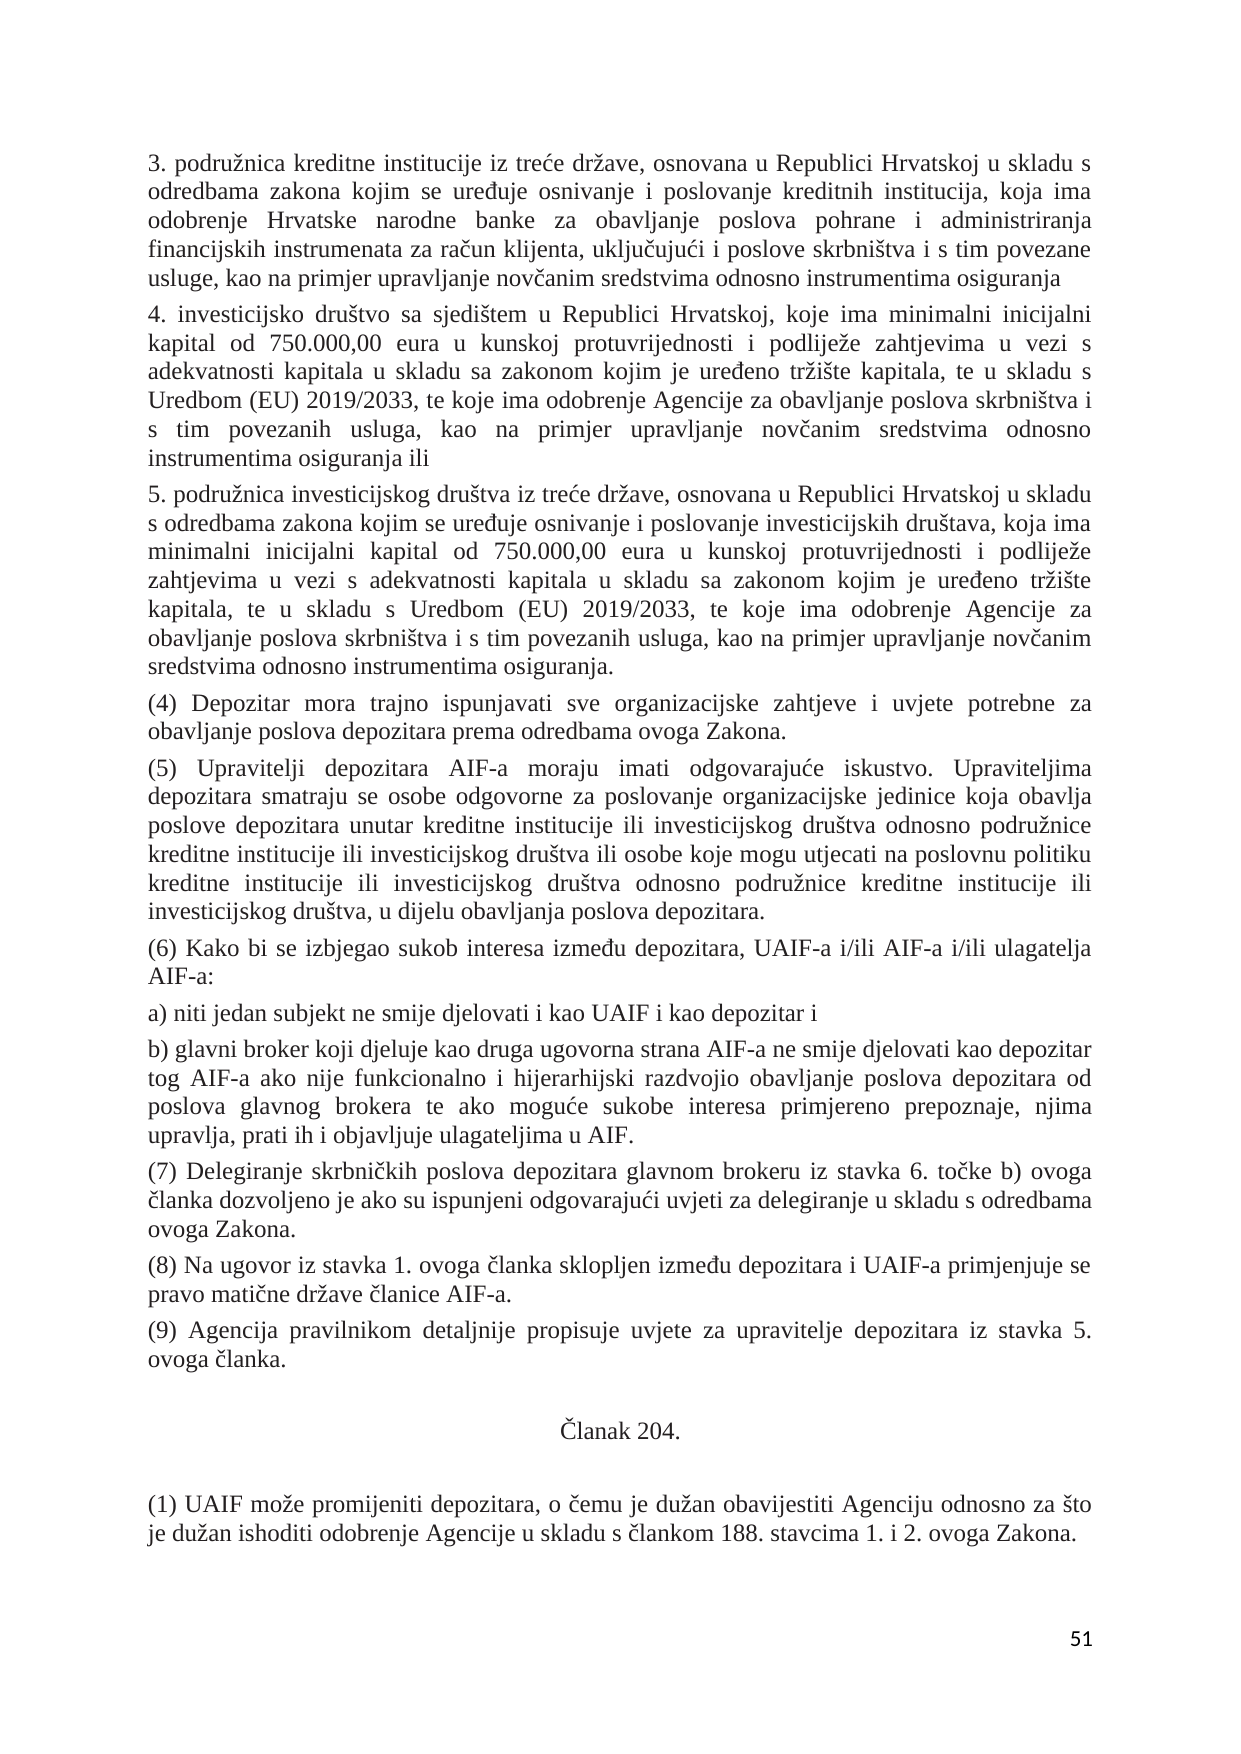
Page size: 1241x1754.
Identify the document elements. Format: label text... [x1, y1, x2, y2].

text (7) Delegiranje skrbničkih poslova depozitara glavnom brokeru iz stavka 6. točke b) ovoga članka dozvoljeno je ako su ispunjeni odgovarajući uvjeti za delegiranje u skladu s odredbama ovoga Zakona. [148, 1156, 1093, 1243]
text Članak 204. [148, 1416, 1093, 1445]
text a) niti jedan subjekt ne smije djelovati i kao UAIF i kao depozitar i [148, 998, 1093, 1026]
text (1) UAIF može promijeniti depozitara, o čemu je dužan obavijestiti Agenciju odnosno za što je dužan ishoditi odobrenje Agencije u skladu s člankom 188. stavcima 1. i 2. ovoga Zakona. [148, 1489, 1093, 1546]
text (9) Agencija pravilnikom detaljnije propisuje uvjete za upravitelje depozitara iz stavka 5. ovoga članka. [148, 1315, 1093, 1373]
text 5. podružnica investicijskog društva iz treće države, osnovana u Republici Hrvatskoj u skladu s odredbama zakona kojim se uređuje osnivanje i poslovanje investicijskih društava, koja ima minimalni inicijalni kapital od 750.000,00 eura u kunskoj protuvrijednosti i podliježe zahtjevima u vezi s adekvatnosti kapitala u skladu sa zakonom kojim je uređeno tržište kapitala, te u skladu s Uredbom (EU) 2019/2033, te koje ima odobrenje Agencije za obavljanje poslova skrbništva i s tim povezanih usluga, kao na primjer upravljanje novčanim sredstvima odnosno instrumentima osiguranja. [148, 479, 1093, 680]
text (5) Upravitelji depozitara AIF-a moraju imati odgovarajuće iskustvo. Upraviteljima depozitara smatraju se osobe odgovorne za poslovanje organizacijske jedinice koja obavlja poslove depozitara unutar kreditne institucije ili investicijskog društva odnosno podružnice kreditne institucije ili investicijskog društva ili osobe koje mogu utjecati na poslovnu politiku kreditne institucije ili investicijskog društva odnosno podružnice kreditne institucije ili investicijskog društva, u dijelu obavljanja poslova depozitara. [148, 753, 1093, 925]
text (6) Kako bi se izbjegao sukob interesa između depozitara, UAIF-a i/ili AIF-a i/ili ulagatelja AIF-a: [148, 933, 1093, 990]
text b) glavni broker koji djeluje kao druga ugovorna strana AIF-a ne smije djelovati kao depozitar tog AIF-a ako nije funkcionalno i hijerarhijski razdvojio obavljanje poslova depozitara od poslova glavnog brokera te ako moguće sukobe interesa primjereno prepoznaje, njima upravlja, prati ih i objavljuje ulagateljima u AIF. [148, 1034, 1093, 1149]
text (4) Depozitar mora trajno ispunjavati sve organizacijske zahtjeve i uvjete potrebne za obavljanje poslova depozitara prema odredbama ovoga Zakona. [148, 688, 1093, 745]
text 4. investicijsko društvo sa sjedištem u Republici Hrvatskoj, koje ima minimalni inicijalni kapital od 750.000,00 eura u kunskoj protuvrijednosti i podliježe zahtjevima u vezi s adekvatnosti kapitala u skladu sa zakonom kojim je uređeno tržište kapitala, te u skladu s Uredbom (EU) 2019/2033, te koje ima odobrenje Agencije za obavljanje poslova skrbništva i s tim povezanih usluga, kao na primjer upravljanje novčanim sredstvima odnosno instrumentima osiguranja ili [148, 299, 1093, 471]
text 3. podružnica kreditne institucije iz treće države, osnovana u Republici Hrvatskoj u skladu s odredbama zakona kojim se uređuje osnivanje i poslovanje kreditnih institucija, koja ima odobrenje Hrvatske narodne banke za obavljanje poslova pohrane i administriranja financijskih instrumenata za račun klijenta, uključujući i poslove skrbništva i s tim povezane usluge, kao na primjer upravljanje novčanim sredstvima odnosno instrumentima osiguranja [148, 148, 1093, 291]
text (8) Na ugovor iz stavka 1. ovoga članka sklopljen između depozitara i UAIF-a primjenjuje se pravo matične države članice AIF-a. [148, 1250, 1093, 1308]
